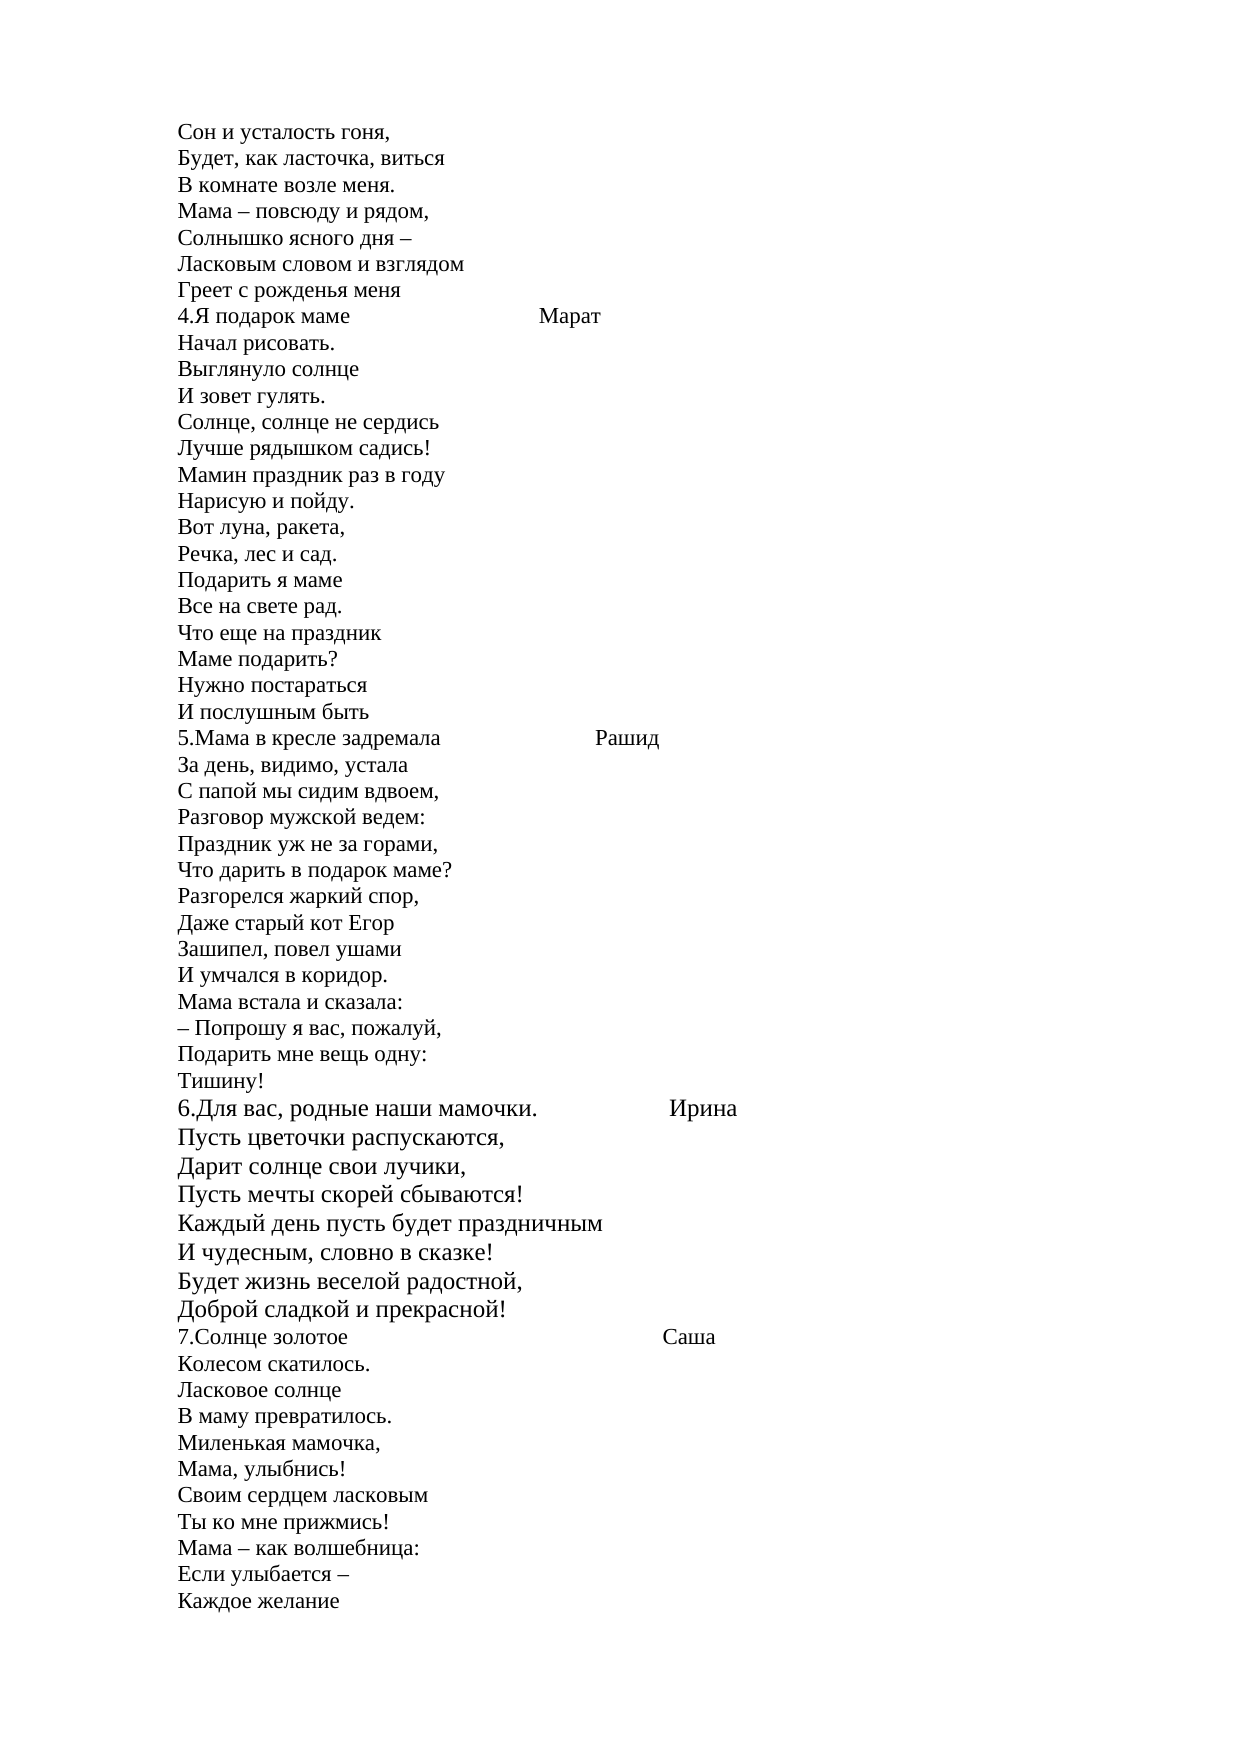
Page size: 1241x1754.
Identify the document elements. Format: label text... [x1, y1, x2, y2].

text Сон и усталость гоня, [177, 118, 1152, 144]
text Каждый день пусть будет праздничным [177, 1208, 1152, 1237]
text Пусть мечты скорей сбываются! [177, 1179, 1152, 1208]
text Пусть цветочки распускаются, [177, 1122, 1152, 1151]
text В комнате возле меня. [177, 171, 1152, 197]
text Ласковым словом и взглядом [177, 250, 1152, 276]
text 4.Я подарок маме Марат Начал рисовать. Выглянуло солнце И зовет гулять. Солнце, солнце не сердись Лучше рядышком садись! Мамин праздник раз в году Нарисую и пойду. Вот луна, ракета, Речка, лес и сад. Подарить я маме Все на свете рад. Что еще на праздник Маме подарить? Нужно постараться И послушным быть [177, 303, 1152, 724]
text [177, 1323, 1152, 1613]
text Дарит солнце свои лучики, [177, 1151, 1152, 1179]
text 6.Для вас, родные наши мамочки. Ирина [177, 1093, 1152, 1122]
text 5.Мама в кресле задремала Рашид За день, видимо, устала С папой мы сидим вдвоем, Разговор мужской ведем: Праздник уж не за горами, Что дарить в подарок маме? Разгорелся жаркий спор, Даже старый кот Егор Зашипел, повел ушами И умчался в коридор. Мама встала и сказала: – Попрошу я вас, пожалуй, Подарить мне вещь одну: Тишину! [177, 724, 1152, 1093]
text Доброй сладкой и прекрасной! [177, 1294, 1152, 1323]
text Греет с рожденья меня [177, 276, 1152, 303]
text Мама – повсюду и рядом, [177, 197, 1152, 223]
text И чудесным, словно в сказке! [177, 1237, 1152, 1266]
text Будет, как ласточка, виться [177, 144, 1152, 171]
text Солнышко ясного дня – [177, 223, 1152, 250]
text Будет жизнь веселой радостной, [177, 1266, 1152, 1294]
